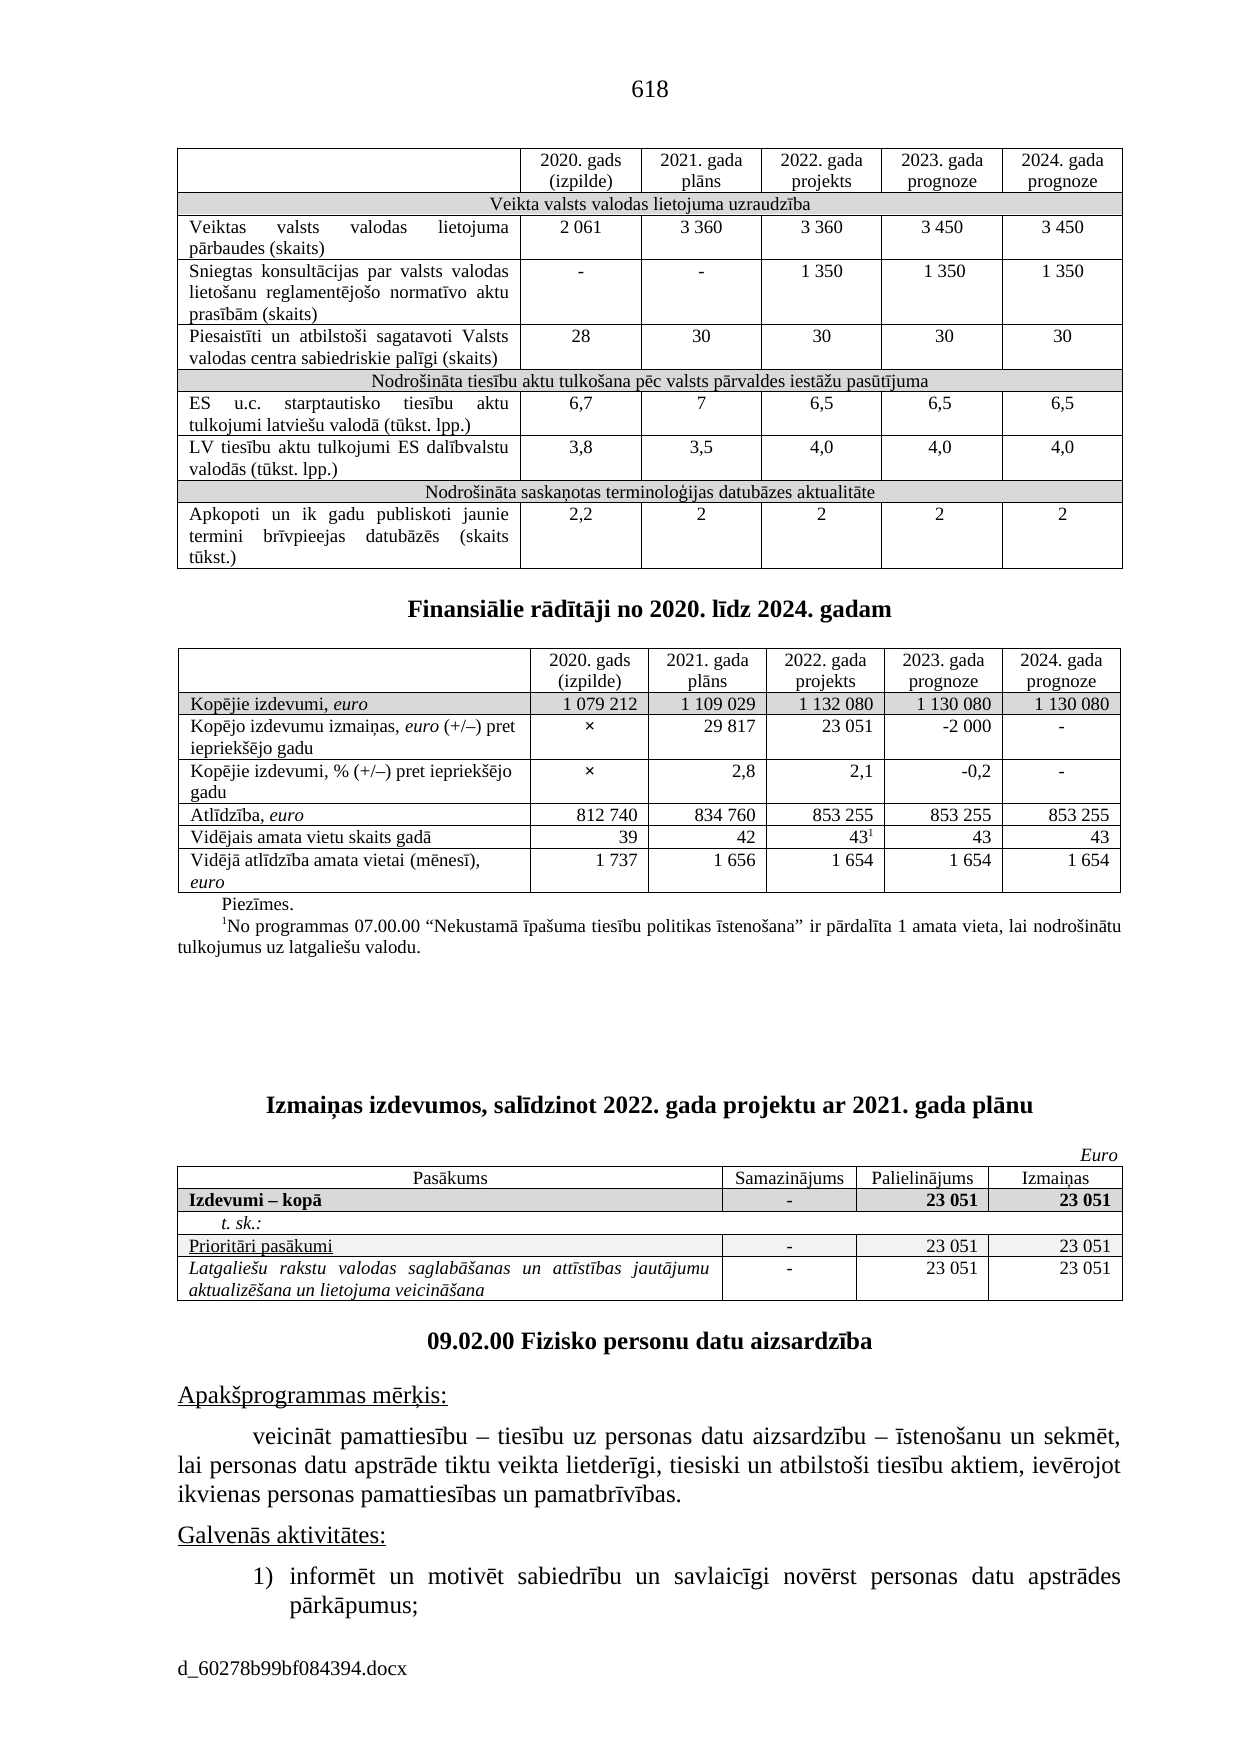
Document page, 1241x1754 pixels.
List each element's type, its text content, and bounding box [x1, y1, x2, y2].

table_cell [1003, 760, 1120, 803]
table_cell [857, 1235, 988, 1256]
list informēt un motivēt sabiedrību un savlaicīgi novērst personas datu apstrādes pārkāpumus; [252, 1561, 1122, 1619]
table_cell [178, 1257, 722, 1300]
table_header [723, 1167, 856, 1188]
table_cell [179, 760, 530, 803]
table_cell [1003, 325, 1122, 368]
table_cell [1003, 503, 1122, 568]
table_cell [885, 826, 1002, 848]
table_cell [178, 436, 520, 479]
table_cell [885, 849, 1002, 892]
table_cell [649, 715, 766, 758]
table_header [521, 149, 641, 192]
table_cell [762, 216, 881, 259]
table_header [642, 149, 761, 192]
text Izmaiņas izdevumos, salīdzinot 2022. gada projektu ar 2021. gada plānu [177, 1090, 1122, 1119]
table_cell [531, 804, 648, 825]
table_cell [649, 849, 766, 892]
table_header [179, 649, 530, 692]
text 09.02.00 Fizisko personu datu aizsardzība [177, 1326, 1122, 1355]
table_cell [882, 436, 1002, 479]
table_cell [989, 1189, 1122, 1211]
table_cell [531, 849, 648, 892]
text 1No programmas 07.00.00 “Nekustamā īpašuma tiesību politikas īstenošana” ir pārdalīta 1 amata vieta, lai nodrošinātu tulkojumus uz latgaliešu valodu. [177, 915, 1122, 958]
text veicināt pamattiesību – tiesību uz personas datu aizsardzību – īstenošanu un sekmēt, lai personas datu apstrāde tiktu veikta lietderīgi, tiesiski un atbilstoši tiesību aktiem, ievērojot ikvienas personas pamattiesības un pamatbrīvības. [177, 1421, 1122, 1507]
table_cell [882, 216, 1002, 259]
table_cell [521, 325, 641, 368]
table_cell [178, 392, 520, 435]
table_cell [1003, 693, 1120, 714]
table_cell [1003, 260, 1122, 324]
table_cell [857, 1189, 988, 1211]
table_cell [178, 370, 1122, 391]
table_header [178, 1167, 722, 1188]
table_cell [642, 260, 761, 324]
text Euro [1002, 1144, 1122, 1166]
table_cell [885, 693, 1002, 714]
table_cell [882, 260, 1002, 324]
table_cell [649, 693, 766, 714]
text Finansiālie rādītāji no 2020. līdz 2024. gadam [177, 594, 1122, 623]
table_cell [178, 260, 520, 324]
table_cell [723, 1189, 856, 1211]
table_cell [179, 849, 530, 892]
text Piezīmes. [177, 893, 1122, 915]
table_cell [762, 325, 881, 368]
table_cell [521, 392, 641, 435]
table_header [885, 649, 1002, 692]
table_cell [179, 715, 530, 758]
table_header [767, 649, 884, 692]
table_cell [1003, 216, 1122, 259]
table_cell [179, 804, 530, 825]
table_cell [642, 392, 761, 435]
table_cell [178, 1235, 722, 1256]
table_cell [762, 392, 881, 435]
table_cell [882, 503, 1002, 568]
text Galvenās aktivitātes: [177, 1520, 1122, 1549]
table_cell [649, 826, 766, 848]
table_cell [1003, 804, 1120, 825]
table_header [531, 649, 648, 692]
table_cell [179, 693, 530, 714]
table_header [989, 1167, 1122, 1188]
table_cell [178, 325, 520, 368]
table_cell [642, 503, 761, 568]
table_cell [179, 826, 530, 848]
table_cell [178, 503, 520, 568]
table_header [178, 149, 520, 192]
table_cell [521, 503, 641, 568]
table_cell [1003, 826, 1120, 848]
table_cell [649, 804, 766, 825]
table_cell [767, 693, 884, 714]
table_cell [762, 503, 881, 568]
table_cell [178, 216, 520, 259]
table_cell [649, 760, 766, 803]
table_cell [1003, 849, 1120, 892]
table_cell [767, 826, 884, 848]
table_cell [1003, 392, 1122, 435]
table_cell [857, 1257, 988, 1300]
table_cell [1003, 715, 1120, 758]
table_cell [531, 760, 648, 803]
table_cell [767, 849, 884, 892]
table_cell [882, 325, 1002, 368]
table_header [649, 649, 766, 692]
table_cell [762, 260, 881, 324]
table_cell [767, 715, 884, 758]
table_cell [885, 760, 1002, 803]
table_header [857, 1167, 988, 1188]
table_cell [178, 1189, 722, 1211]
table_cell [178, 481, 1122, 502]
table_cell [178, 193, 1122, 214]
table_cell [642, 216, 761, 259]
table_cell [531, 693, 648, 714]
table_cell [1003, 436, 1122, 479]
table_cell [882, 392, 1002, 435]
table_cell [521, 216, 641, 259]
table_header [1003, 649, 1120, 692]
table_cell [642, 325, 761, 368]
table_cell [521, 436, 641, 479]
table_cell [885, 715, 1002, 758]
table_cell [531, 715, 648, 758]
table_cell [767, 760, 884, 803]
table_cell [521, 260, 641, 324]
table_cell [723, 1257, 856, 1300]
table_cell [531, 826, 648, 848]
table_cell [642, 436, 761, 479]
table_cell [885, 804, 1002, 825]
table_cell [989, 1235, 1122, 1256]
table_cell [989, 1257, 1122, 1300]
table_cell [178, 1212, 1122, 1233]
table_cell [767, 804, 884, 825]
text Apakšprogrammas mērķis: [177, 1380, 1122, 1409]
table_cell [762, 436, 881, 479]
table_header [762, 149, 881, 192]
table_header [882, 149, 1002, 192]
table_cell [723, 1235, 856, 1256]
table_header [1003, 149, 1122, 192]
